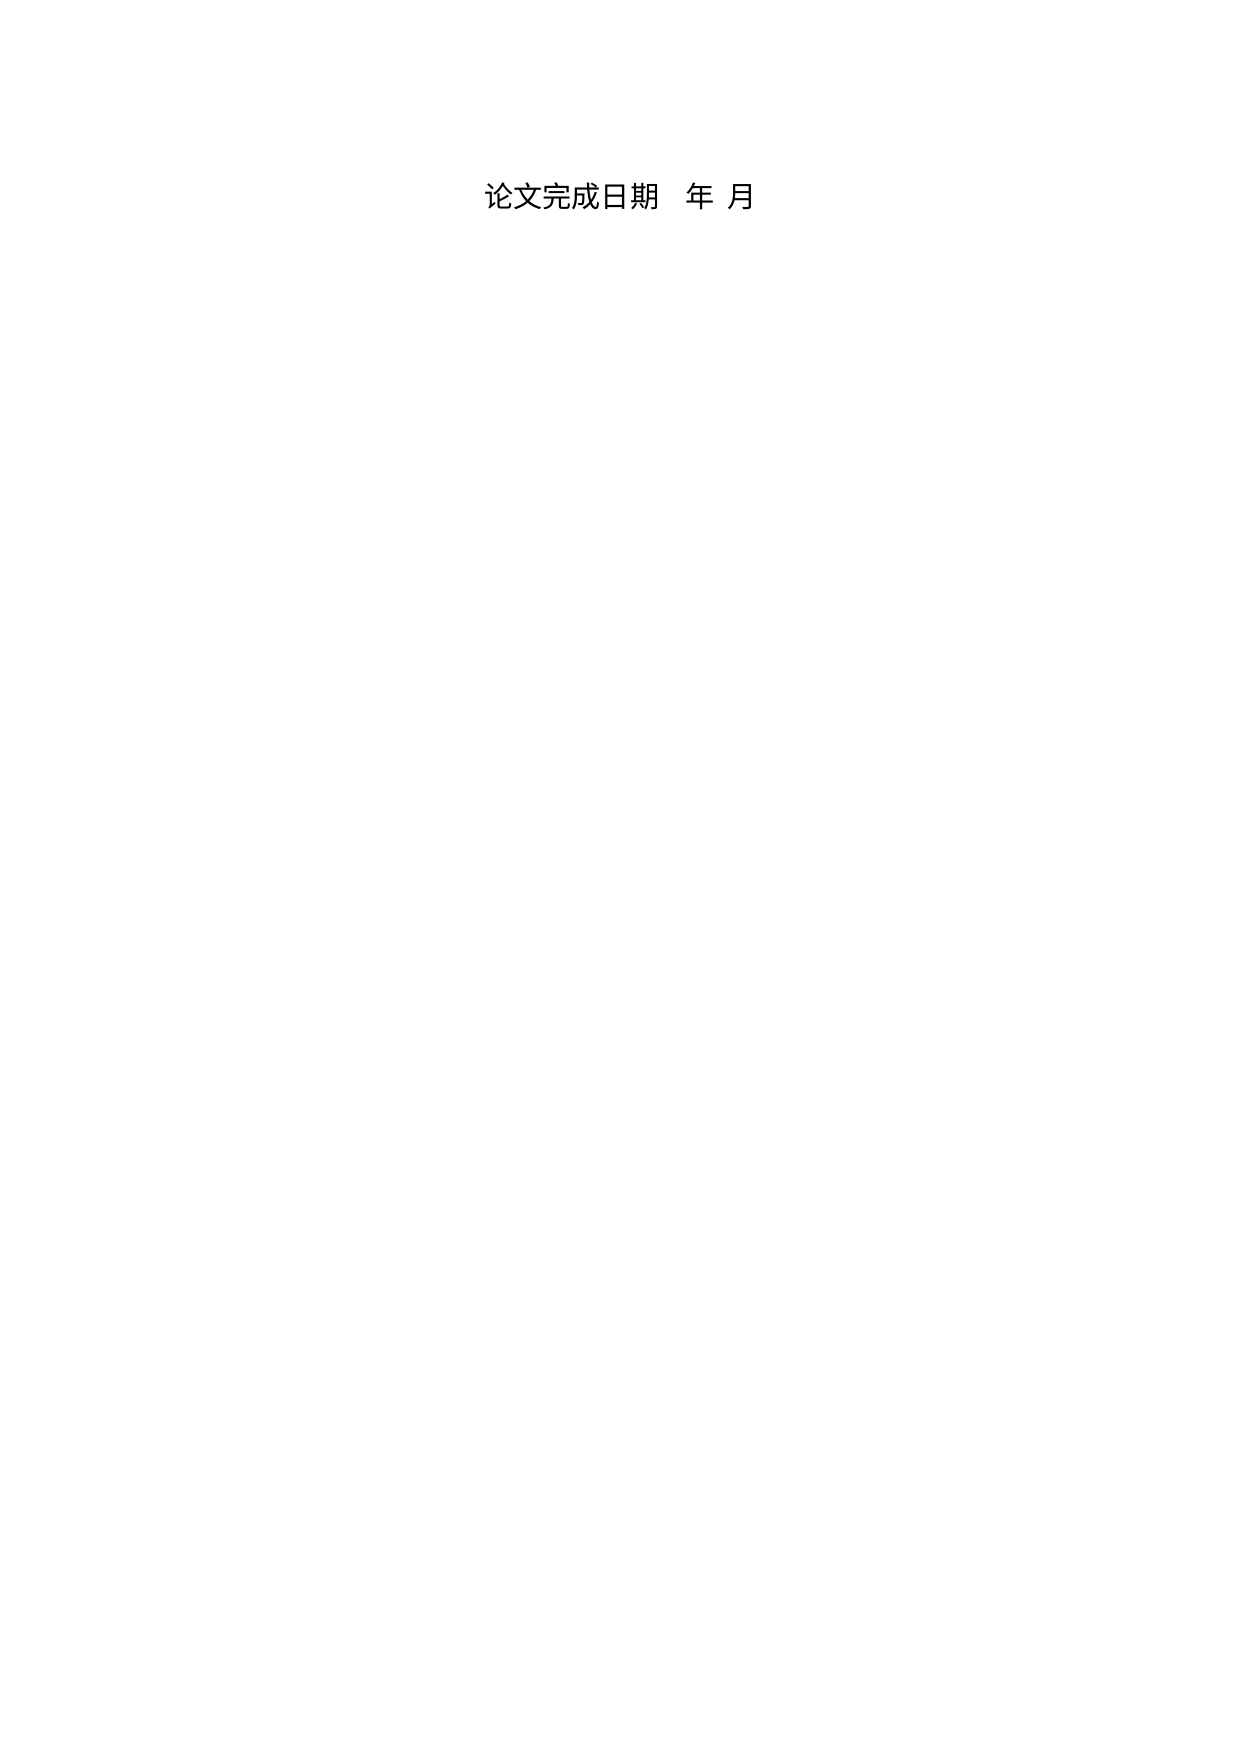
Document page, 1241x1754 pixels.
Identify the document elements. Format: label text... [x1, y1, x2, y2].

text 论文完成日期 年 月 [148, 162, 1092, 227]
